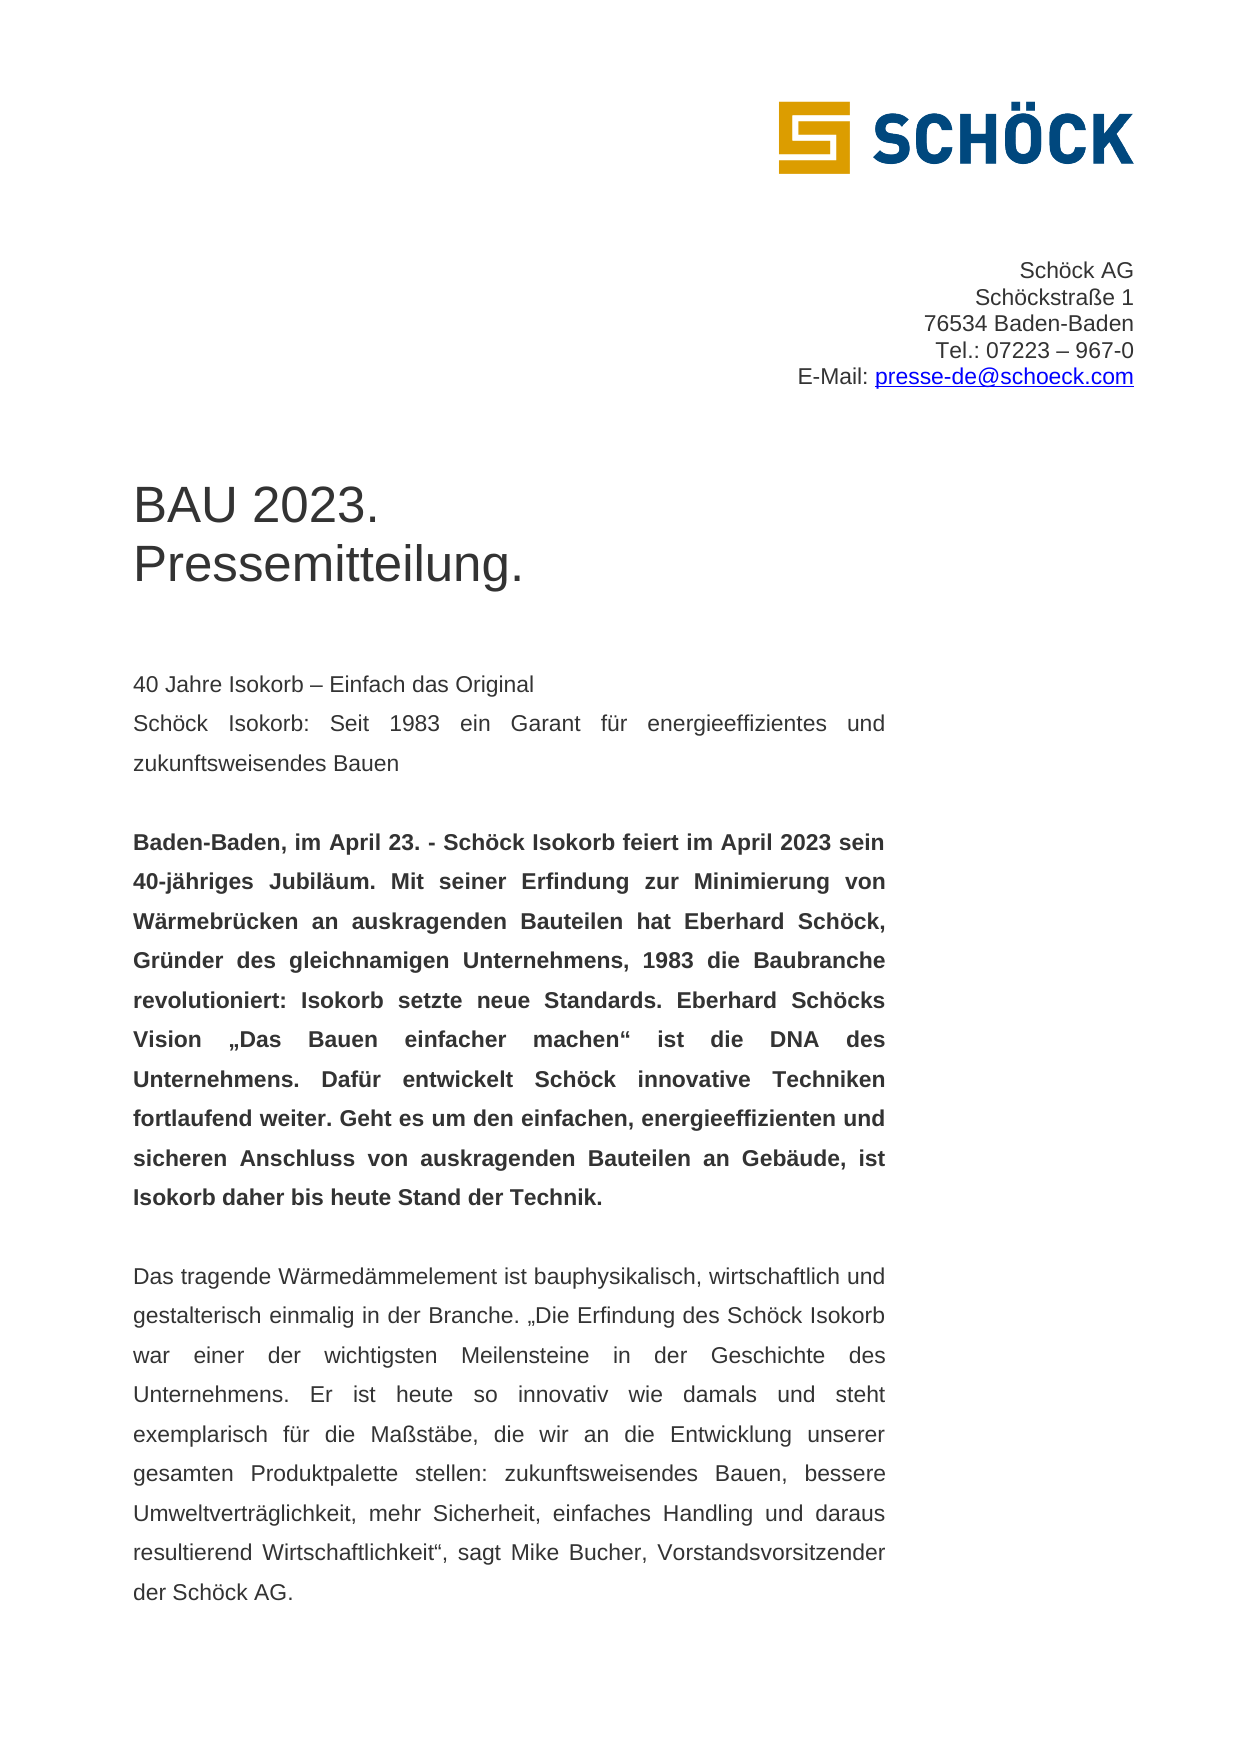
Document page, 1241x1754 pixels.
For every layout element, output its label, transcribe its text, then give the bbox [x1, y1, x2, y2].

text Tel.: 07223 – 967-0 [133, 337, 1134, 363]
text Pressemitteilung. [133, 533, 1134, 592]
text Schöckstraße 1 [133, 284, 1134, 310]
picture [778, 101, 1134, 174]
text 76534 Baden-Baden [133, 310, 1134, 337]
text Schöck AG [133, 257, 1134, 284]
text BAU 2023. [133, 474, 1134, 533]
text E-Mail: presse-de@schoeck.com [133, 363, 1134, 389]
